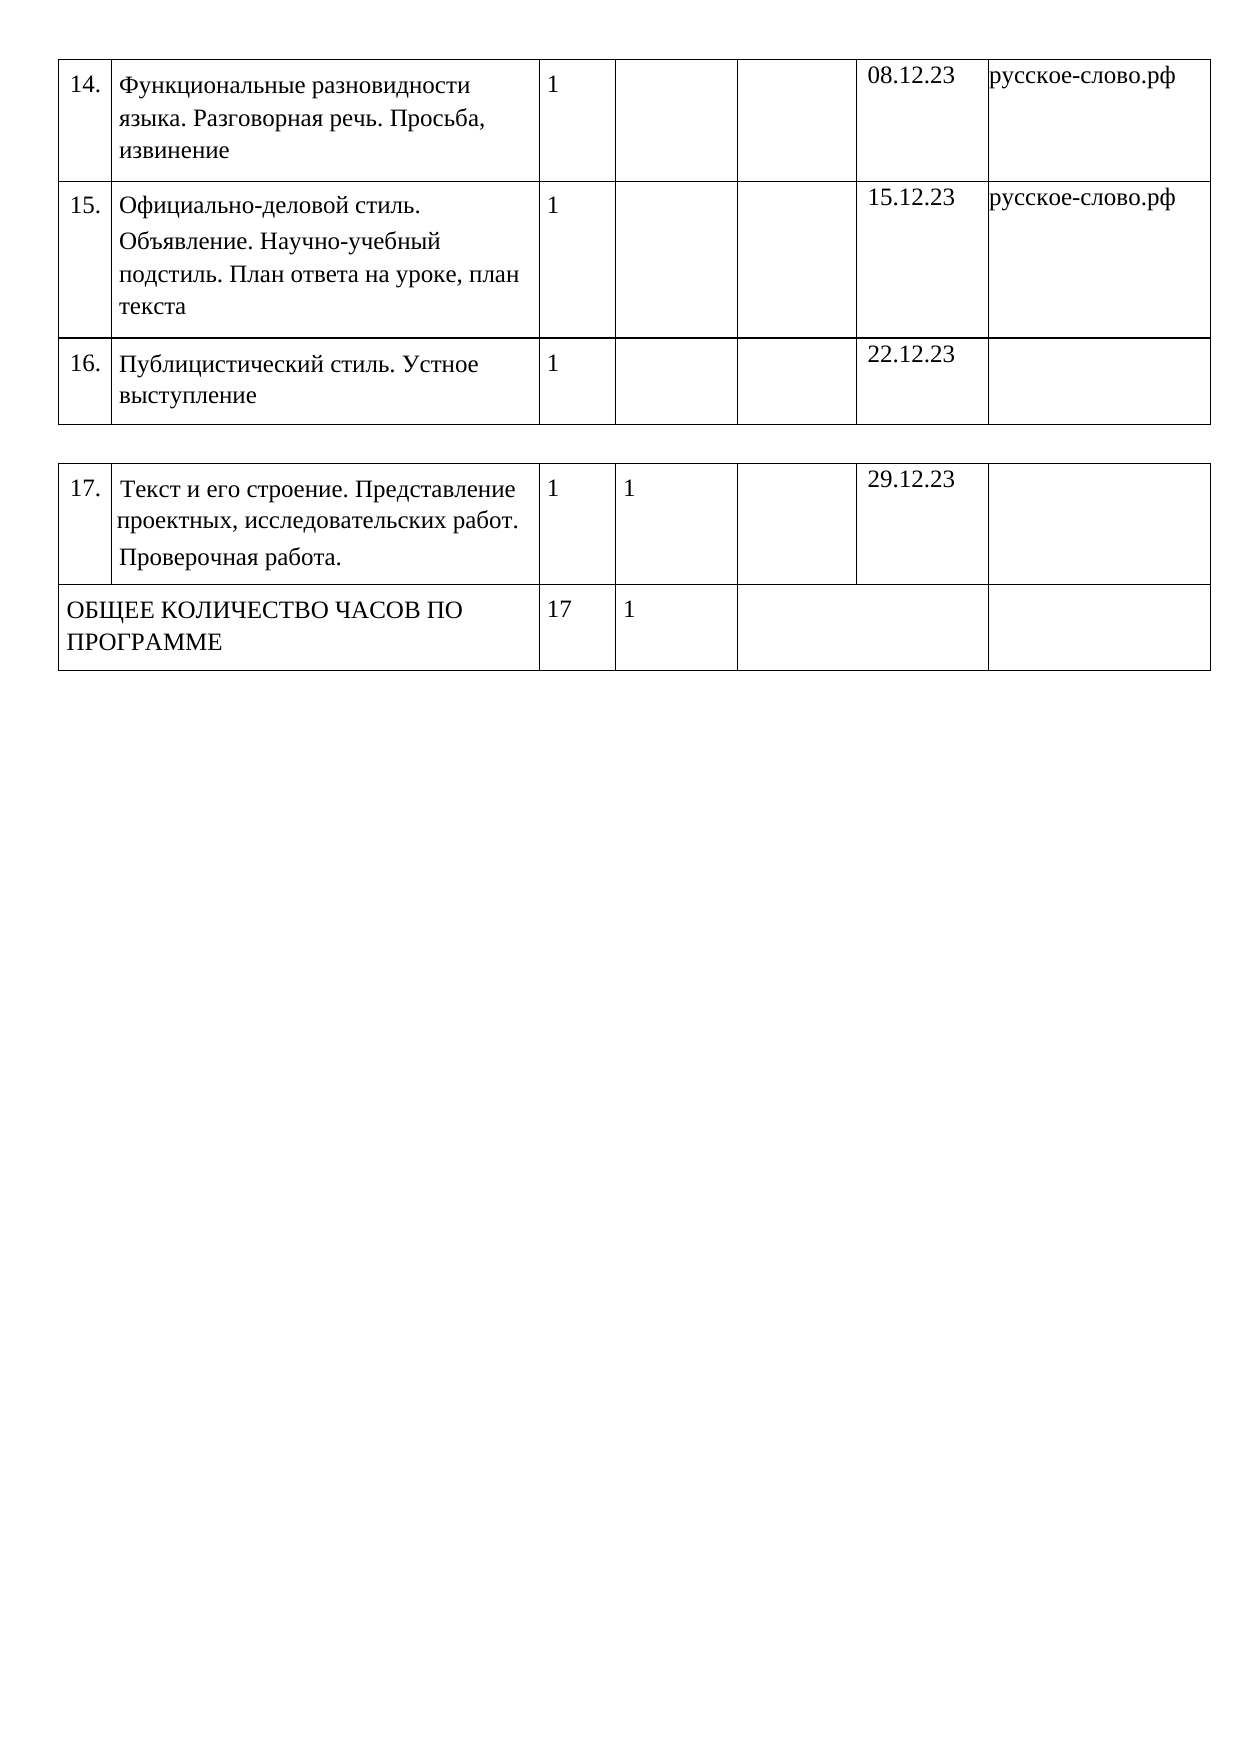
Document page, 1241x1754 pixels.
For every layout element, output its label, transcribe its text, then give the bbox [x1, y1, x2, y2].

table_header 1 [540, 60, 615, 181]
table_header [738, 464, 856, 584]
table_header Функциональные разновидности языка. Разговорная речь. Просьба, извинение [112, 60, 539, 181]
table_header 14. [59, 60, 111, 181]
table_header 22.12.23 [857, 339, 988, 424]
table_cell [616, 182, 737, 337]
table_header 08.12.23 [857, 60, 988, 181]
table_cell [989, 585, 1210, 670]
table_cell Официально-деловой стиль. Объявление. Научно-учебный подстиль. План ответа на уроке, план текста [112, 182, 539, 337]
table_cell 15.12.23 [857, 182, 988, 337]
table_header [989, 339, 1210, 424]
table_header [738, 339, 856, 424]
table_header 29.12.23 [857, 464, 988, 584]
table_header 1 [616, 464, 737, 584]
table_cell русское-слово.рф [989, 182, 1210, 337]
table_header 16. [59, 339, 111, 424]
table_cell 1 [540, 182, 615, 337]
table_header [989, 464, 1210, 584]
table_cell [738, 182, 856, 337]
table_cell 17 [540, 585, 615, 670]
table_header Публицистический стиль. Устное выступление [112, 339, 539, 424]
table_header [738, 60, 856, 181]
table_header Текст и его строение. Представление проектных, исследовательских работ. Проверочная работа. [112, 464, 539, 584]
table_header русское-слово.рф [989, 60, 1210, 181]
table_cell 1 [616, 585, 737, 670]
table_header [616, 60, 737, 181]
table_header 1 [540, 339, 615, 424]
table_cell 15. [59, 182, 111, 337]
table_header 1 [540, 464, 615, 584]
table_header [616, 339, 737, 424]
table_cell ОБЩЕЕ КОЛИЧЕСТВО ЧАСОВ ПО ПРОГРАММЕ [59, 585, 539, 670]
table_header 17. [59, 464, 111, 584]
table_cell [738, 585, 988, 670]
